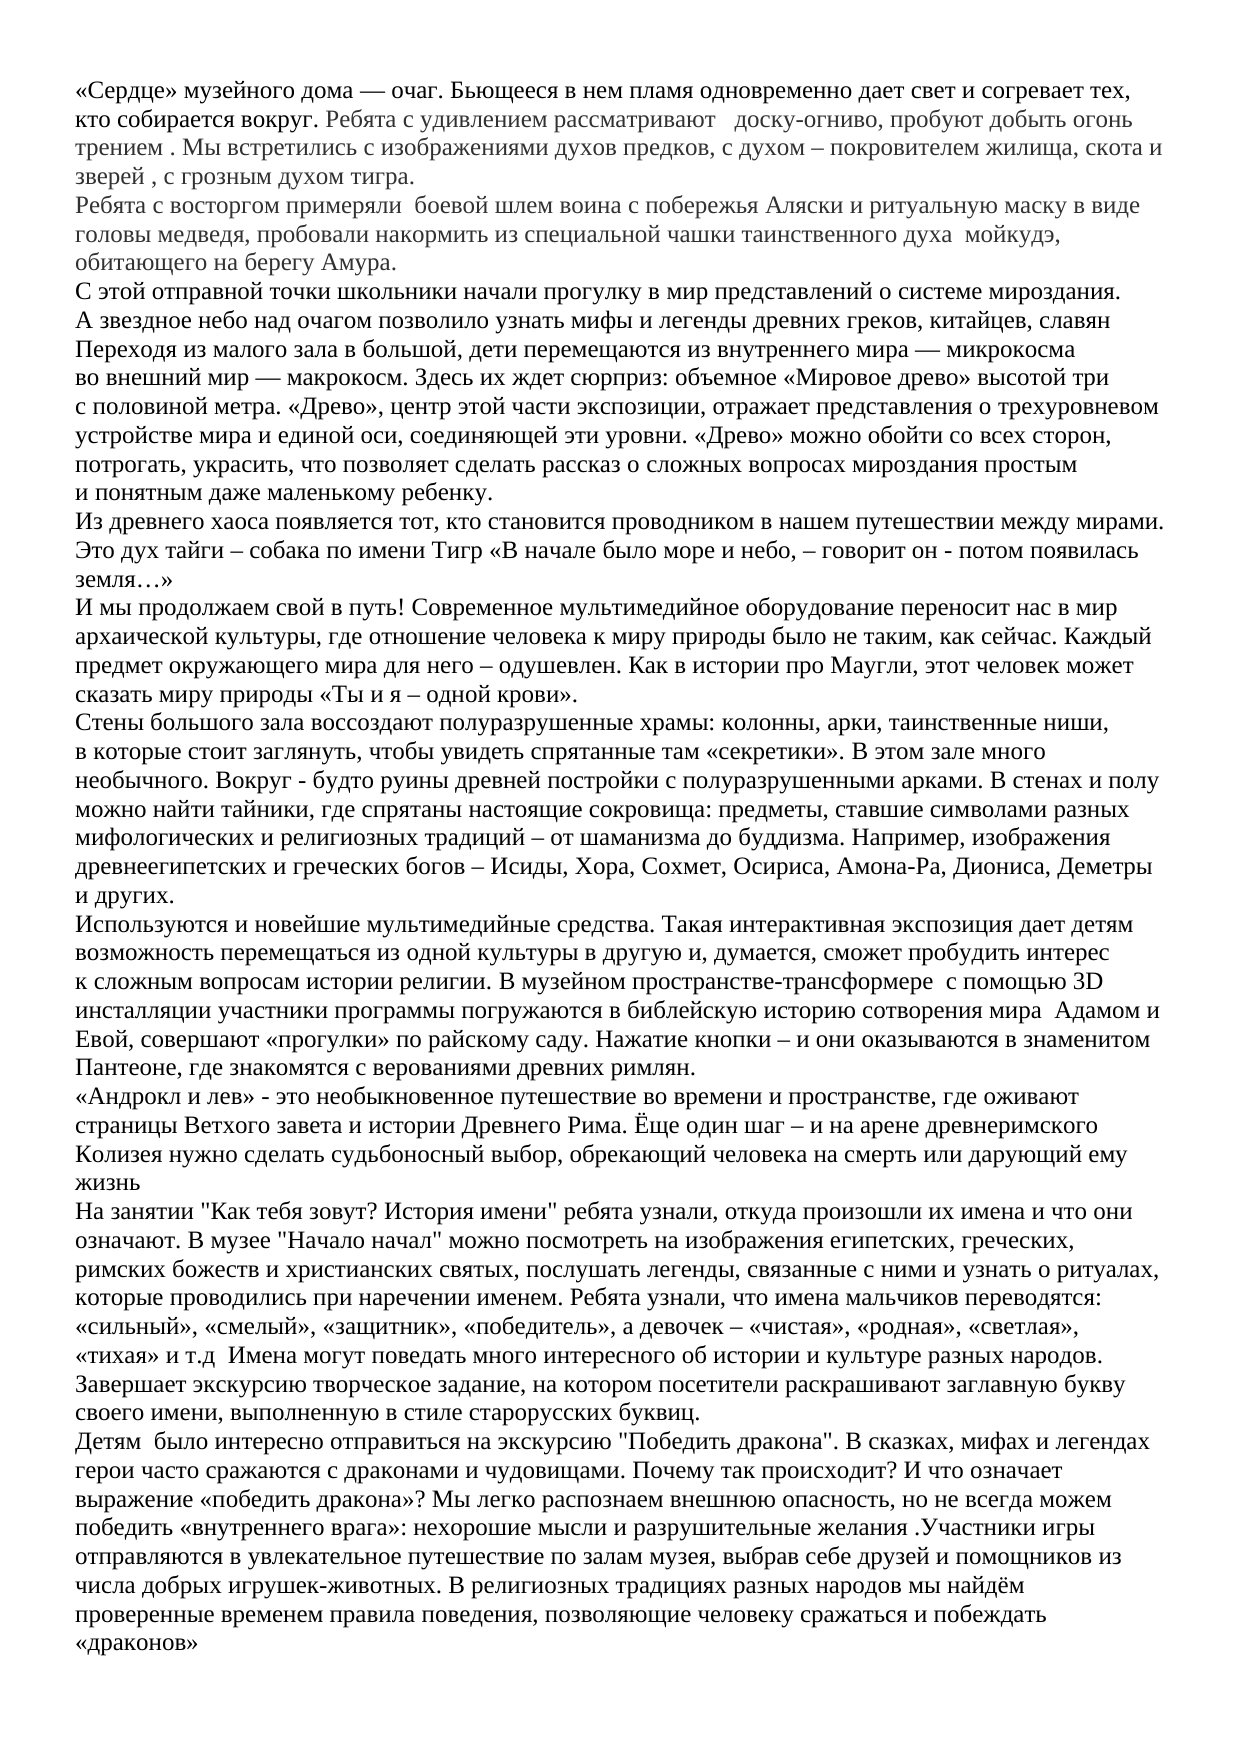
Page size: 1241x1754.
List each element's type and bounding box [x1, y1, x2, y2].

text [75, 75, 1165, 1656]
